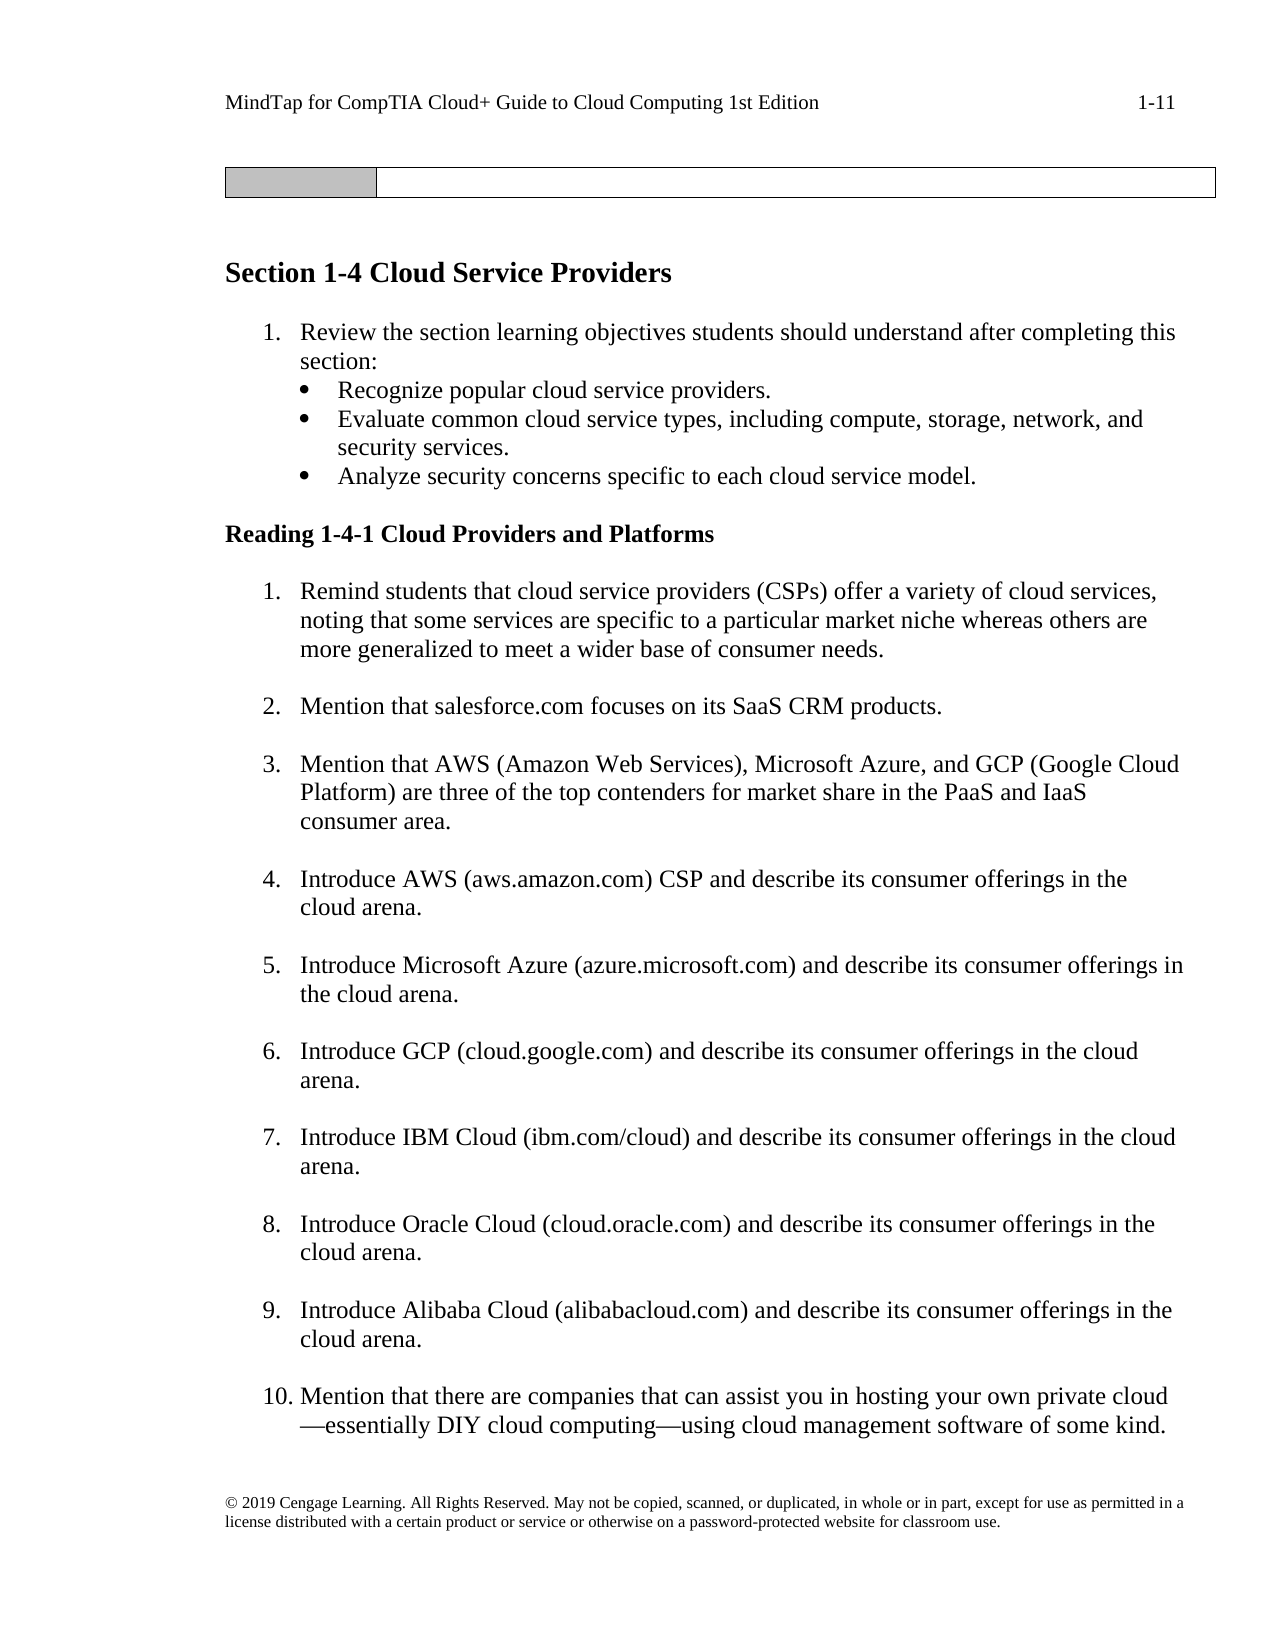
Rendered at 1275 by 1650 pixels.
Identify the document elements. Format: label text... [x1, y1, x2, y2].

text Reading 1-4-1 Cloud Providers and Platforms [225, 519, 1185, 547]
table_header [377, 168, 1215, 197]
list Introduce AWS (aws.amazon.com) CSP and describe its consumer offerings in the cloud arena. [262, 864, 1185, 921]
text Section 1-4 Cloud Service Providers [225, 255, 1185, 289]
list Introduce Microsoft Azure (azure.microsoft.com) and describe its consumer offerings in the cloud arena. [262, 950, 1185, 1007]
list Recognize popular cloud service providers. [300, 375, 1185, 404]
list Mention that there are companies that can assist you in hosting your own private cloud—essentially DIY cloud computing—using cloud management software of some kind. [262, 1381, 1185, 1439]
list Mention that AWS (Amazon Web Services), Microsoft Azure, and GCP (Google Cloud Platform) are three of the top contenders for market share in the PaaS and IaaS consumer area. [262, 749, 1185, 835]
list Introduce Alibaba Cloud (alibabacloud.com) and describe its consumer offerings in the cloud arena. [262, 1295, 1185, 1352]
list Introduce IBM Cloud (ibm.com/cloud) and describe its consumer offerings in the cloud arena. [262, 1122, 1185, 1180]
list Introduce GCP (cloud.google.com) and describe its consumer offerings in the cloud arena. [262, 1036, 1185, 1094]
list Analyze security concerns specific to each cloud service model. [300, 461, 1185, 490]
list Review the section learning objectives students should understand after completing this section: [262, 317, 1185, 375]
list Evaluate common cloud service types, including compute, storage, network, and security services. [300, 404, 1185, 461]
table_header Teaching Tip [226, 168, 376, 197]
list Mention that salesforce.com focuses on its SaaS CRM products. [262, 691, 1185, 720]
list Remind students that cloud service providers (CSPs) offer a variety of cloud services, noting that some services are specific to a particular market niche whereas others are more generalized to meet a wider base of consumer needs. [262, 576, 1185, 662]
list Introduce Oracle Cloud (cloud.oracle.com) and describe its consumer offerings in the cloud arena. [262, 1209, 1185, 1266]
